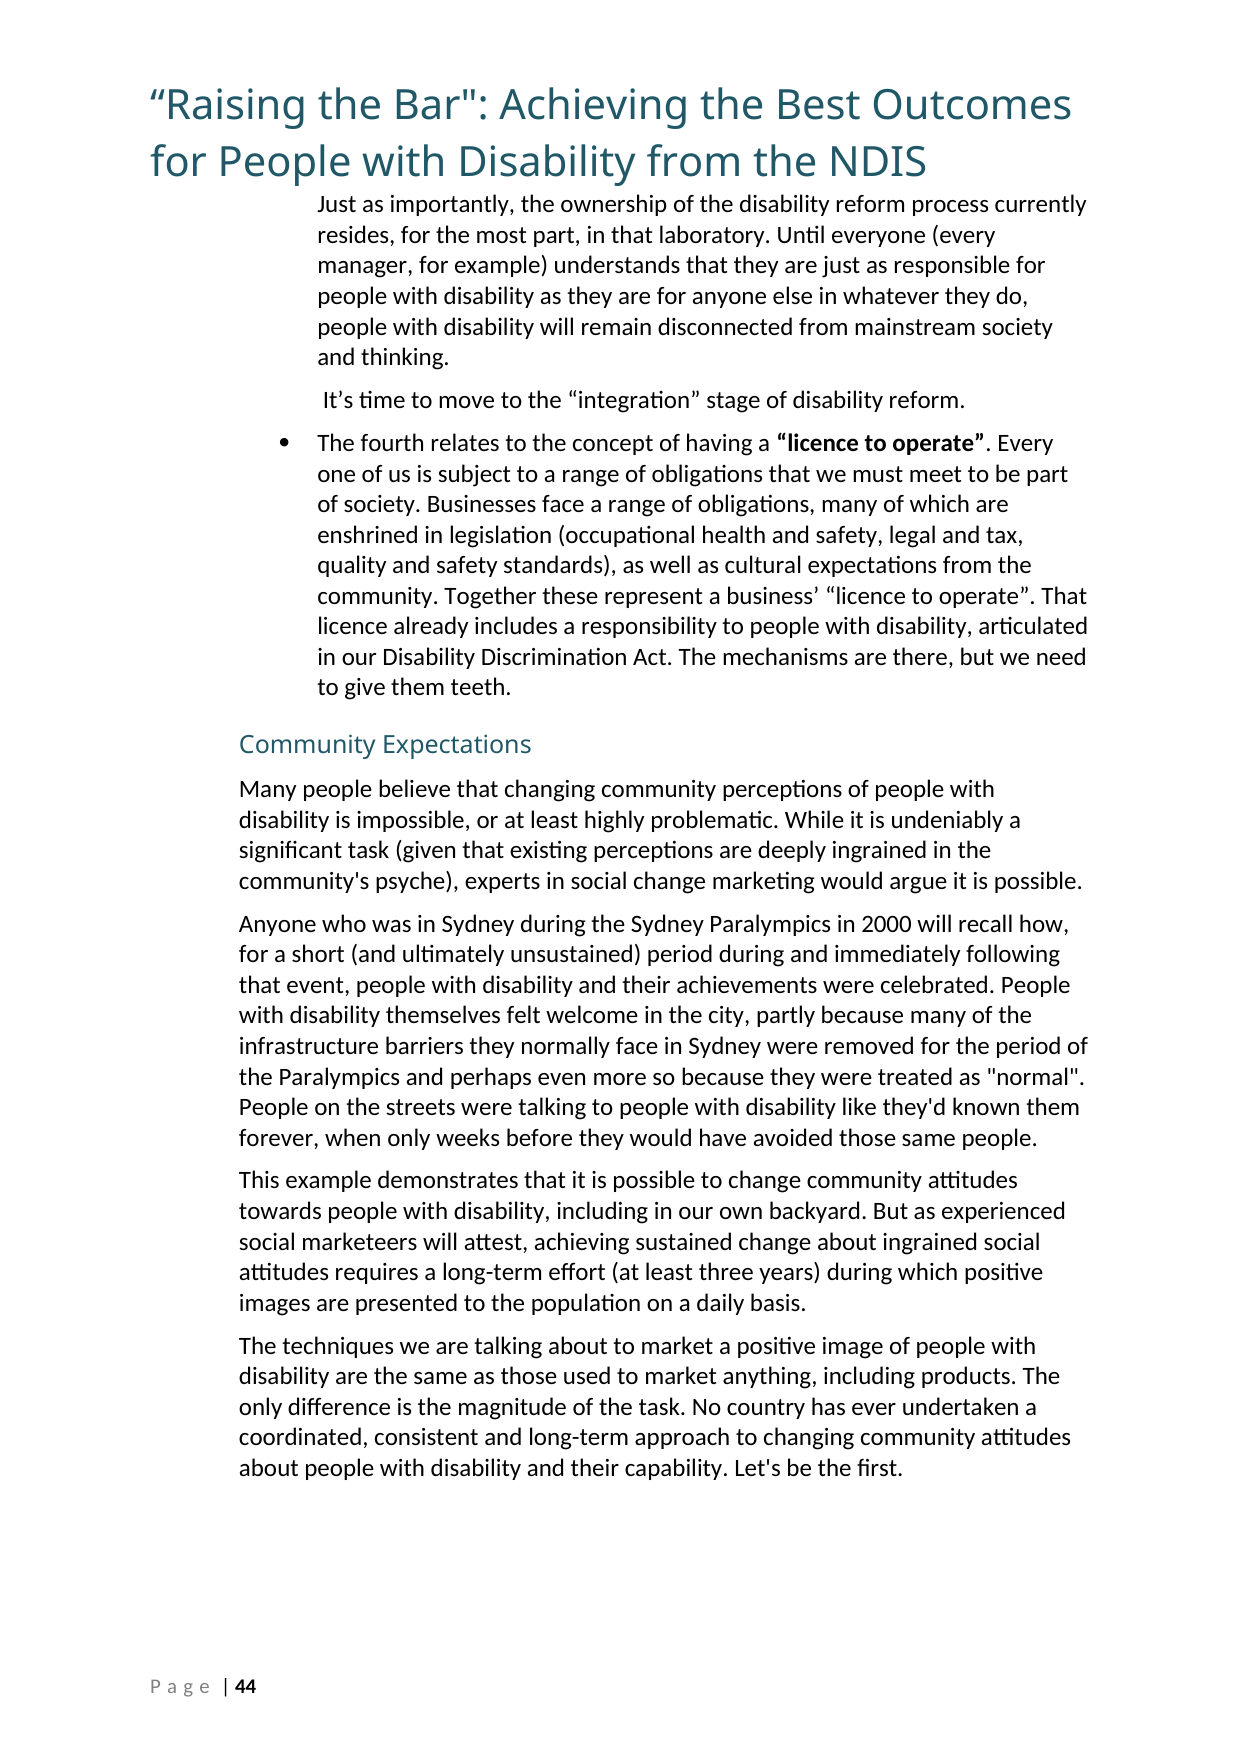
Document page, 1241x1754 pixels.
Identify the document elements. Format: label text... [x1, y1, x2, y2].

text Many people believe that changing community perceptions of people with disability is impossible, or at least highly problematic. While it is undeniably a significant task (given that existing perceptions are deeply ingrained in the community's psyche), experts in social change marketing would argue it is possible. [239, 773, 1090, 896]
text This example demonstrates that it is possible to change community attitudes towards people with disability, including in our own backyard. But as experienced social marketeers will attest, achieving sustained change about ingrained social attitudes requires a long-term effort (at least three years) during which positive images are presented to the population on a daily basis. [239, 1165, 1090, 1317]
list The fourth relates to the concept of having a “licence to operate”. Every one of us is subject to a range of obligations that we must meet to be part of society. Businesses face a range of obligations, many of which are enshrined in legislation (occupational health and safety, legal and tax, quality and safety standards), as well as cultural expectations from the community. Together these represent a business’ “licence to operate”. That licence already includes a responsibility to people with disability, articulated in our Disability Discrimination Act. The mechanisms are there, but we need to give them teeth. [280, 427, 1090, 702]
text Anyone who was in Sydney during the Sydney Paralympics in 2000 will recall how, for a short (and ultimately unsustained) period during and immediately following that event, people with disability and their achievements were celebrated. People with disability themselves felt welcome in the city, partly because many of the infrastructure barriers they normally face in Sydney were removed for the period of the Paralympics and perhaps even more so because they were treated as "normal". People on the streets were talking to people with disability like they'd known them forever, when only weeks before they would have avoided those same people. [239, 908, 1090, 1152]
list It’s time to move to the “integration” stage of disability reform. [317, 384, 1090, 415]
list Just as importantly, the ownership of the disability reform process currently resides, for the most part, in that laboratory. Until everyone (every manager, for example) understands that they are just as responsible for people with disability as they are for anyone else in whatever they do, people with disability will remain disconnected from mainstream society and thinking. [317, 188, 1090, 372]
subtitle Community Expectations [239, 727, 1090, 761]
text The techniques we are talking about to market a positive image of people with disability are the same as those used to market anything, including products. The only difference is the magnitude of the task. No country has ever undertaken a coordinated, consistent and long-term approach to changing community attitudes about people with disability and their capability. Let's be the first. [239, 1330, 1090, 1482]
